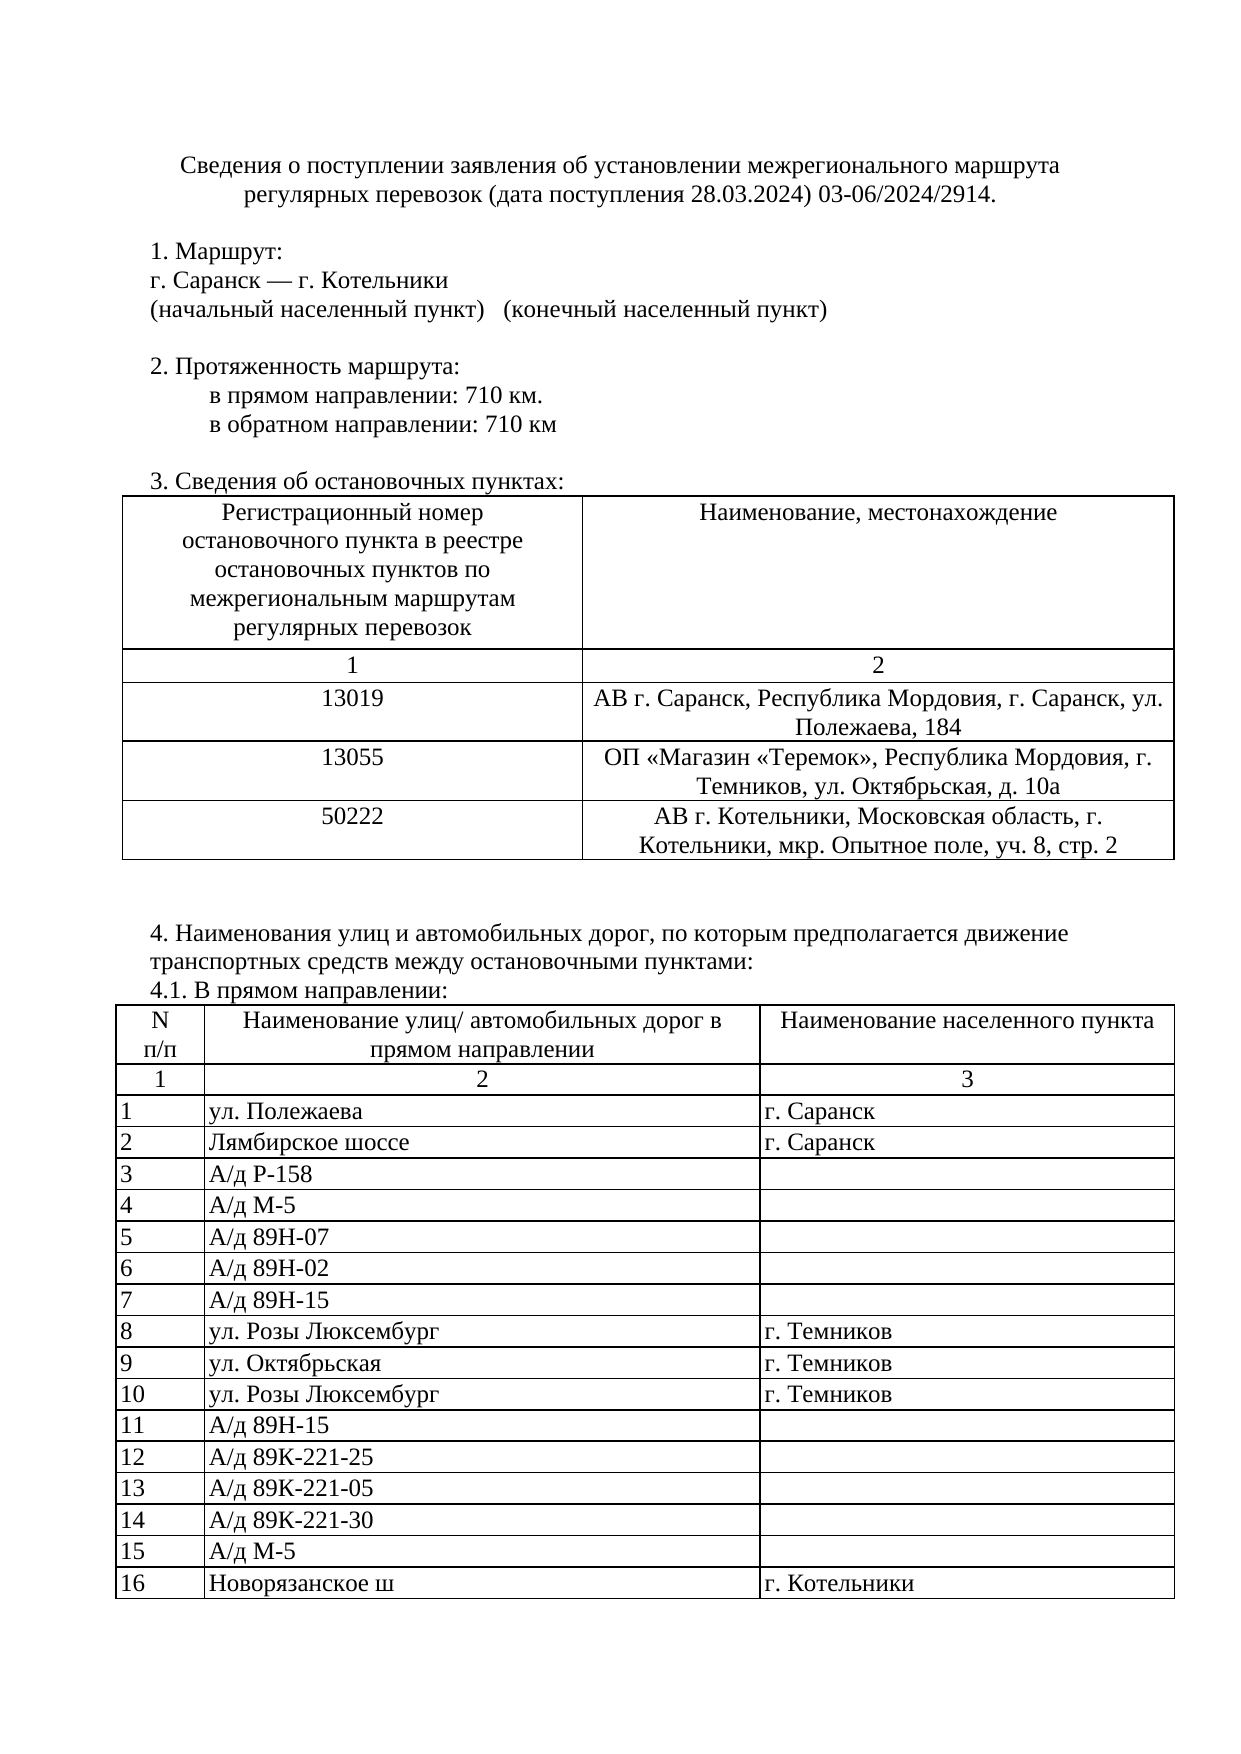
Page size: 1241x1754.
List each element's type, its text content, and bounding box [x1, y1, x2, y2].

table_cell 6 [117, 1253, 204, 1283]
table_cell г. Темников [761, 1379, 1174, 1409]
table_cell Новорязанское ш [205, 1568, 759, 1598]
table_cell г. Саранск [761, 1127, 1174, 1157]
table_cell г. Котельники [761, 1568, 1174, 1598]
table_header Наименование улиц/ автомобильных дорог в прямом направлении [205, 1006, 759, 1063]
table_cell [761, 1285, 1174, 1314]
table_cell АВ г. Саранск, Республика Мордовия, г. Саранск, ул. Полежаева, 184 [583, 683, 1173, 740]
table_cell 9 [117, 1348, 204, 1377]
table_cell 3 [117, 1159, 204, 1189]
text в обратном направлении: 710 км [150, 409, 1090, 437]
table_header Наименование населенного пункта [761, 1006, 1174, 1063]
table_cell 13 [117, 1473, 204, 1503]
table_cell [761, 1253, 1174, 1283]
table_cell А/д Р-158 [205, 1159, 759, 1189]
table_cell 8 [117, 1316, 204, 1346]
table_cell [761, 1505, 1174, 1535]
table_cell [761, 1536, 1174, 1566]
table_cell А/д 89Н-07 [205, 1222, 759, 1252]
text 1. Маршрут: [150, 236, 1090, 265]
table_cell [761, 1190, 1174, 1220]
table_cell 16 [117, 1568, 204, 1598]
text 3. Сведения об остановочных пунктах: [150, 466, 1090, 495]
table_cell г. Темников [761, 1316, 1174, 1346]
table_cell [761, 1159, 1174, 1189]
table_cell ул. Полежаева [205, 1096, 759, 1126]
table_header N п/п [117, 1006, 204, 1063]
table_cell А/д 89Н-15 [205, 1285, 759, 1314]
table_cell [761, 1473, 1174, 1503]
table_cell ул. Розы Люксембург [205, 1316, 759, 1346]
table_cell А/д 89Н-15 [205, 1411, 759, 1440]
table_cell 2 [117, 1127, 204, 1157]
table_cell Лямбирское шоссе [205, 1127, 759, 1157]
text в прямом направлении: 710 км. [150, 380, 1090, 409]
table_cell 13055 [123, 742, 582, 799]
table_cell [761, 1442, 1174, 1472]
table_cell г. Темников [761, 1348, 1174, 1377]
text 2. Протяженность маршрута: [150, 351, 1090, 380]
table_cell А/д 89Н-02 [205, 1253, 759, 1283]
table_cell 15 [117, 1536, 204, 1566]
table_cell А/д М-5 [205, 1190, 759, 1220]
table_cell 4 [117, 1190, 204, 1220]
table_cell 11 [117, 1411, 204, 1440]
table_header Наименование, местонахождение [583, 497, 1173, 648]
table_cell ул. Розы Люксембург [205, 1379, 759, 1409]
table_cell 14 [117, 1505, 204, 1535]
table_cell 1 [117, 1096, 204, 1126]
table_cell 13019 [123, 683, 582, 740]
text (начальный населенный пункт) (конечный населенный пункт) [150, 294, 1090, 322]
table_cell ОП «Магазин «Теремок», Республика Мордовия, г. Темников, ул. Октябрьская, д. 10а [583, 742, 1173, 799]
text 4.1. В прямом направлении: [150, 975, 1090, 1004]
table_cell 2 [583, 650, 1173, 681]
text Сведения о поступлении заявления об установлении межрегионального маршрута регулярных перевозок (дата поступления 28.03.2024) 03-06/2024/2914. [150, 150, 1090, 207]
table_cell 12 [117, 1442, 204, 1472]
table_cell 10 [117, 1379, 204, 1409]
table_cell 2 [205, 1065, 759, 1094]
table_cell 1 [117, 1065, 204, 1094]
table_cell 7 [117, 1285, 204, 1314]
table_cell А/д 89К-221-25 [205, 1442, 759, 1472]
table_cell [761, 1222, 1174, 1252]
table_cell 5 [117, 1222, 204, 1252]
table_cell г. Саранск [761, 1096, 1174, 1126]
table_cell А/д 89К-221-30 [205, 1505, 759, 1535]
table_cell ул. Октябрьская [205, 1348, 759, 1377]
text 4. Наименования улиц и автомобильных дорог, по которым предполагается движение транспортных средств между остановочными пунктами: [150, 918, 1090, 975]
table_cell 50222 [123, 801, 582, 858]
table_cell 3 [761, 1065, 1174, 1094]
table_header Регистрационный номер остановочного пункта в реестре остановочных пунктов по межрегиональным маршрутам регулярных перевозок [123, 497, 582, 648]
table_cell А/д 89К-221-05 [205, 1473, 759, 1503]
table_cell 1 [123, 650, 582, 681]
table_cell АВ г. Котельники, Московская область, г. Котельники, мкр. Опытное поле, уч. 8, стр. 2 [583, 801, 1173, 858]
table_cell [761, 1411, 1174, 1440]
table_cell А/д М-5 [205, 1536, 759, 1566]
text г. Саранск — г. Котельники [150, 265, 1090, 294]
